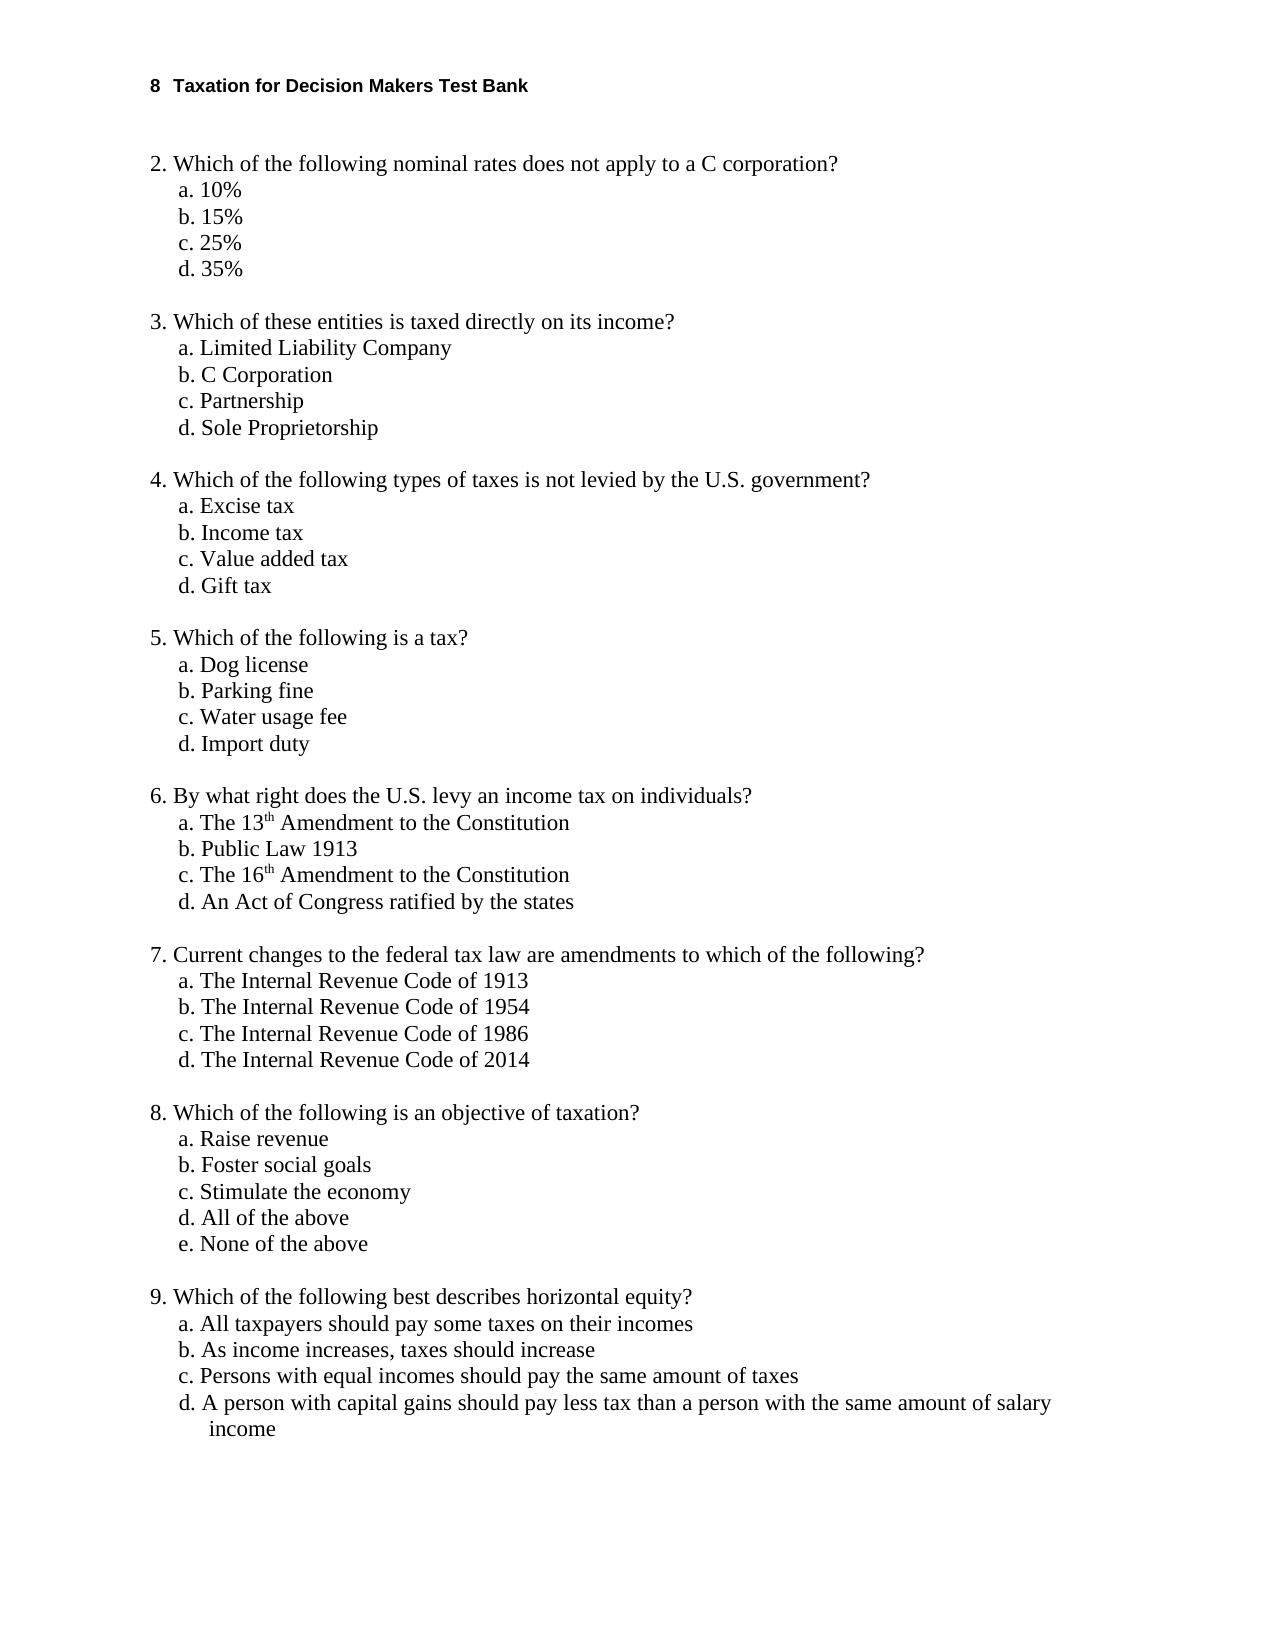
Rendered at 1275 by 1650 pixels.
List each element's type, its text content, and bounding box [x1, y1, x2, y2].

text b. The Internal Revenue Code of 1954 [178, 993, 1125, 1020]
text a. All taxpayers should pay some taxes on their incomes [150, 1309, 1125, 1336]
text d. The Internal Revenue Code of 2014 [178, 1046, 1125, 1072]
text 7. Current changes to the federal tax law are amendments to which of the following? [150, 941, 1125, 967]
text b. Foster social goals [178, 1151, 1125, 1178]
text d. A person with capital gains should pay less tax than a person with the same amount of salary income [178, 1389, 1125, 1441]
text d. Sole Proprietorship [178, 413, 1125, 440]
text a. Dog license [150, 651, 1125, 677]
text 5. Which of the following is a tax? [150, 624, 1125, 651]
text b. Parking fine [178, 677, 1125, 703]
text b. As income increases, taxes should increase [150, 1336, 1125, 1362]
text b. C Corporation [178, 361, 1125, 387]
text a. Raise revenue [150, 1125, 1125, 1151]
text d. Gift tax [178, 572, 1125, 598]
text c. Stimulate the economy [178, 1178, 1125, 1204]
text c. Persons with equal incomes should pay the same amount of taxes [150, 1362, 1125, 1389]
text e. None of the above [178, 1231, 1125, 1257]
text a. The 13th Amendment to the Constitution [150, 809, 1125, 835]
text c. Value added tax [178, 545, 1125, 572]
text c. The Internal Revenue Code of 1986 [178, 1020, 1125, 1046]
text b. Public Law 1913 [178, 835, 1125, 862]
text 6. By what right does the levy an income tax on individuals? [150, 782, 1125, 809]
text d. 35% [178, 255, 1125, 282]
text 8. Which of the following is an objective of taxation? [150, 1099, 1125, 1125]
text 3. Which of these entities is taxed directly on its income? [150, 308, 1125, 334]
text d. Import duty [178, 730, 1125, 756]
text 9. Which of the following best describes horizontal equity? [150, 1283, 1125, 1309]
text d. All of the above [150, 1204, 1125, 1231]
text a. Excise tax [150, 493, 1125, 519]
text c. Water usage fee [178, 703, 1125, 730]
text d. An Act of Congress ratified by the states [178, 888, 1125, 914]
text c. 25% [178, 229, 1125, 255]
text b. Income tax [178, 519, 1125, 545]
text c. The 16th Amendment to the Constitution [150, 862, 1125, 888]
text 2. Which of the following nominal rates does not apply to a C corporation? [150, 150, 1125, 176]
text b. 15% [178, 203, 1125, 229]
text a. The Internal Revenue Code of 1913 [150, 967, 1125, 993]
text c. Partnership [150, 387, 1125, 413]
text 4. Which of the following types of taxes is not levied by the U.S. government? [150, 466, 1125, 493]
text a. Limited Liability Company [150, 334, 1125, 361]
text a. 10% [150, 176, 1125, 203]
